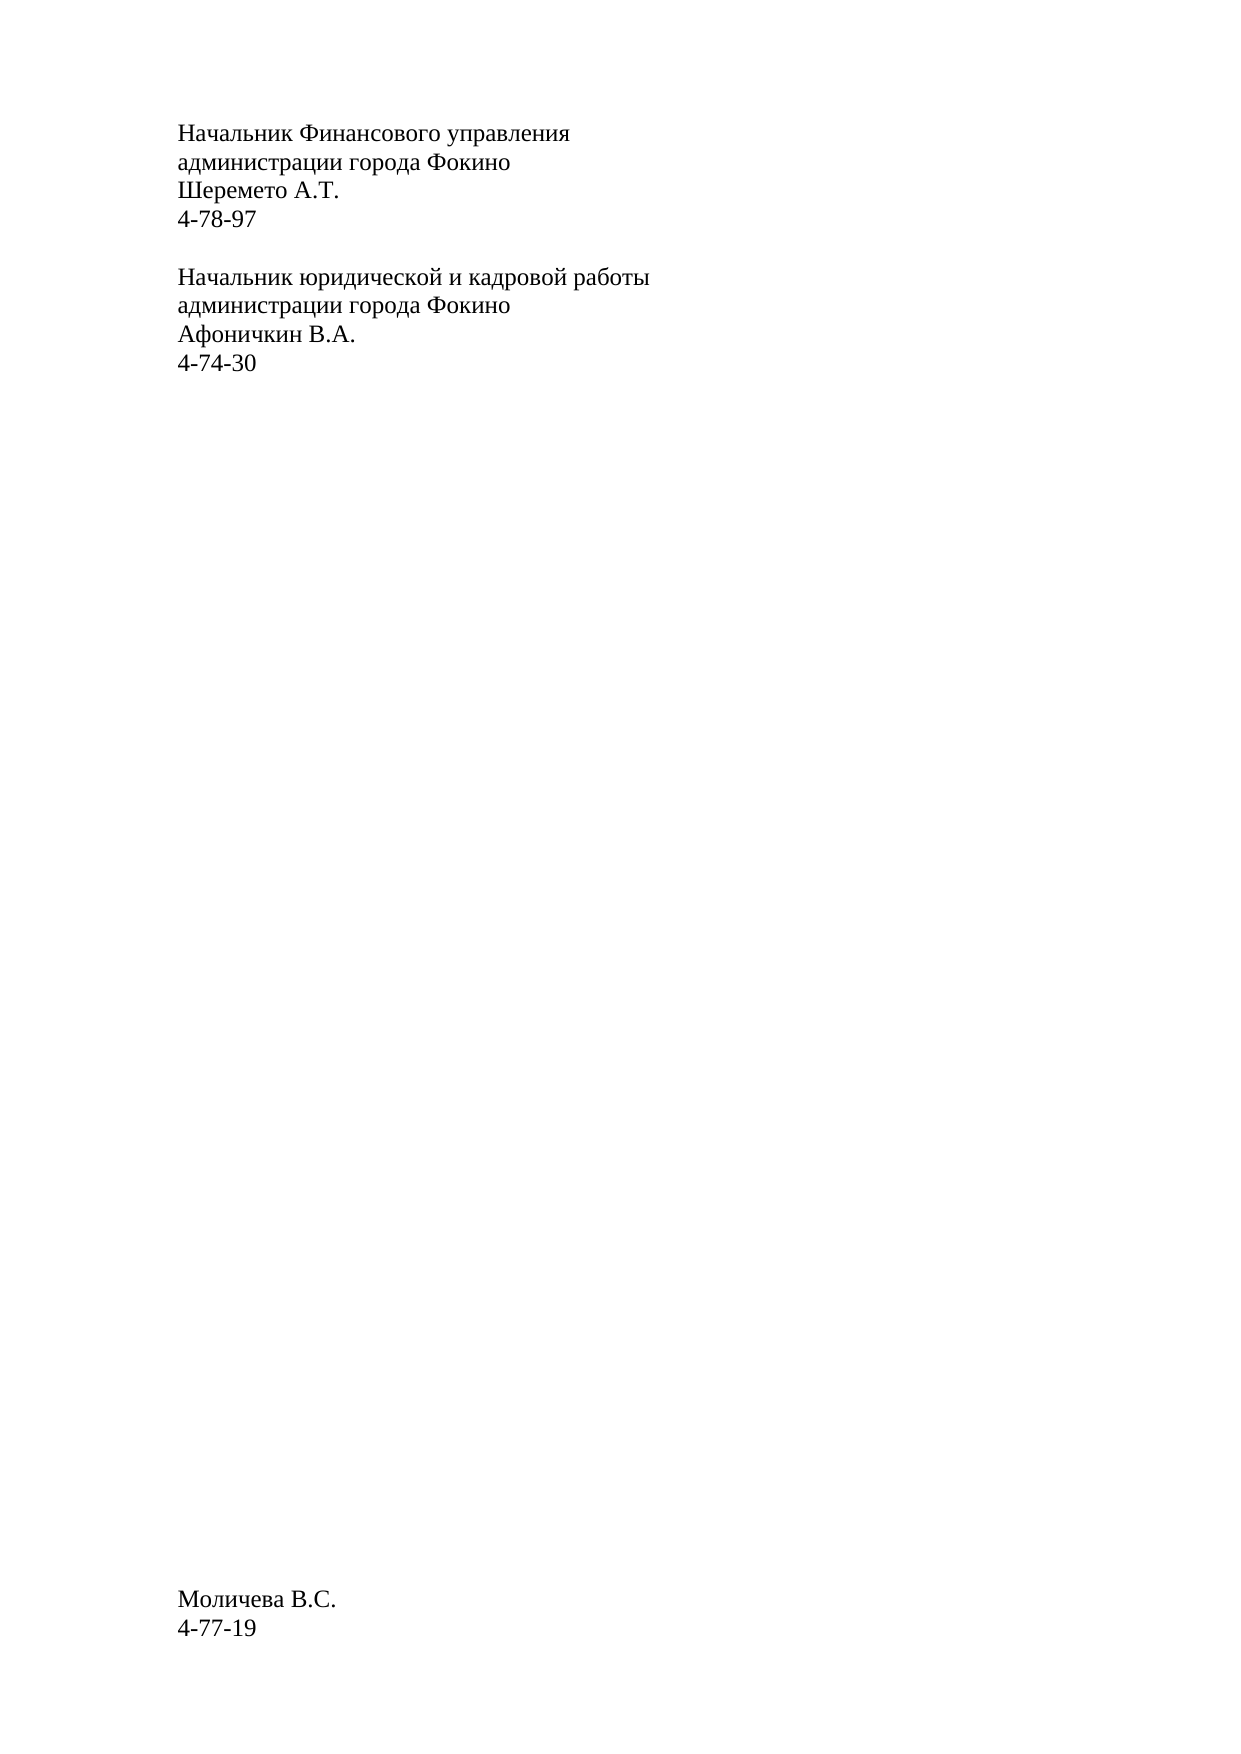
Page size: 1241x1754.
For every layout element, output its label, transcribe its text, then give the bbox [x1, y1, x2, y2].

text Афоничкин В.А. [177, 319, 1152, 348]
text 4-77-19 [177, 1613, 1152, 1642]
text Начальник юридической и кадровой работы [177, 262, 1152, 291]
text Шеремето А.Т. [177, 176, 1152, 204]
text администрации города Фокино [177, 147, 1152, 176]
text Моличева В.С. [177, 1584, 1152, 1613]
text Начальник Финансового управления [177, 118, 1152, 147]
text администрации города Фокино [177, 291, 1152, 319]
text 4-74-30 [177, 348, 1152, 377]
text 4-78-97 [177, 204, 1152, 233]
